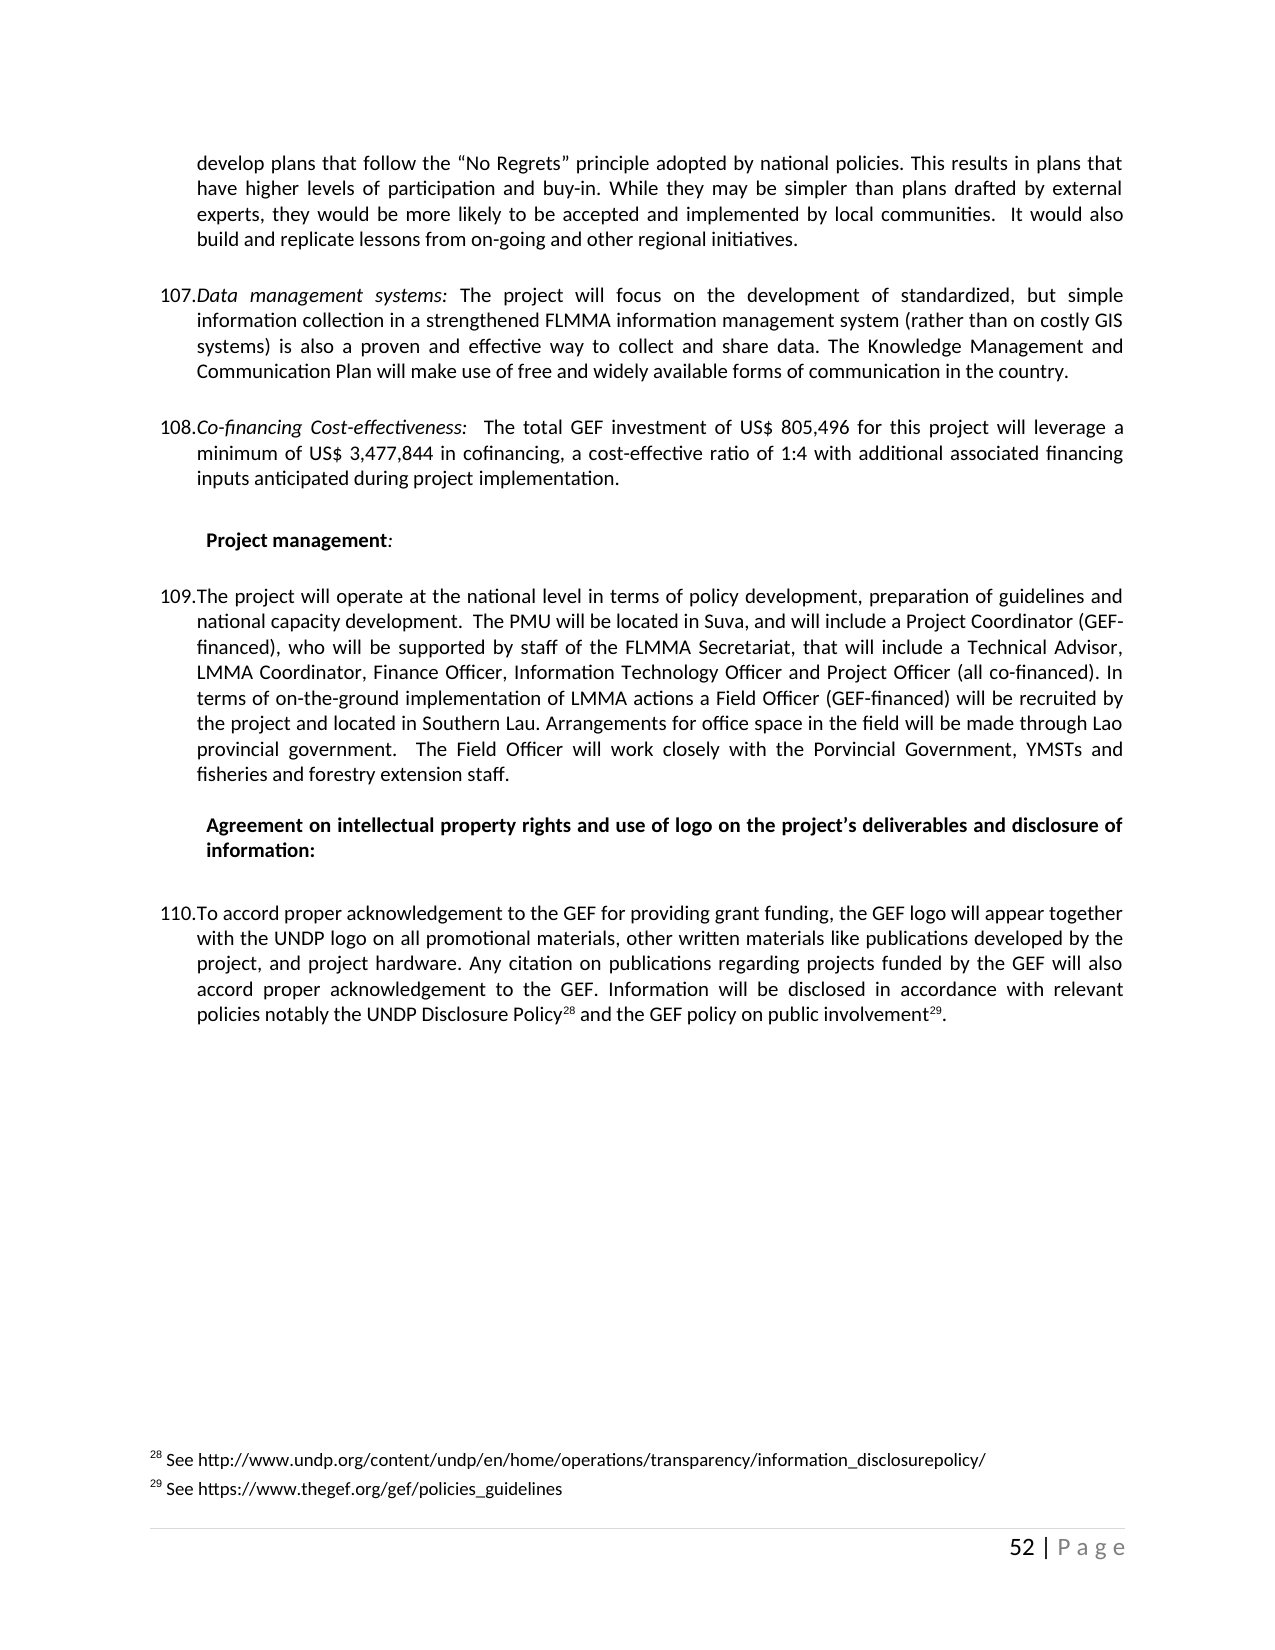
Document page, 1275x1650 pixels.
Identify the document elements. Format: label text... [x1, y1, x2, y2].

text Agreement on intellectual property rights and use of logo on the project’s deliverables and disclosure of information: [206, 812, 1125, 863]
list To accord proper acknowledgement to the GEF for providing grant funding, the GEF logo will appear together with the UNDP logo on all promotional materials, other written materials like publications developed by the project, and project hardware. Any citation on publications regarding projects funded by the GEF will also accord proper acknowledgement to the GEF. Information will be disclosed in accordance with relevant policies notably the UNDP Disclosure Policy and the GEF policy on public involvement. [159, 900, 1125, 1027]
list Project management: [206, 527, 1125, 553]
list Co-financing Cost-effectiveness: The total GEF investment of US$ 805,496 for this project will leverage a minimum of US$ 3,477,844 in cofinancing, a cost-effective ratio of 1:4 with additional associated financing inputs anticipated during project implementation. [159, 414, 1125, 491]
list Data management systems: The project will focus on the development of standardized, but simple information collection in a strengthened FLMMA information management system (rather than on costly GIS systems) is also a proven and effective way to collect and share data. The Knowledge Management and Communication Plan will make use of free and widely available forms of communication in the country. [159, 282, 1125, 384]
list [159, 150, 1125, 252]
list The project will operate at the national level in terms of policy development, preparation of guidelines and national capacity development. The PMU will be located in Suva, and will include a Project Coordinator (GEF-financed), who will be supported by staff of the FLMMA Secretariat, that will include a Technical Advisor, LMMA Coordinator, Finance Officer, Information Technology Officer and Project Officer (all co-financed). In terms of on-the-ground implementation of LMMA actions a Field Officer (GEF-financed) will be recruited by the project and located in Southern Lau. Arrangements for office space in the field will be made through Lao provincial government. The Field Officer will work closely with the Porvincial Government, YMSTs and fisheries and forestry extension staff. [159, 583, 1125, 787]
